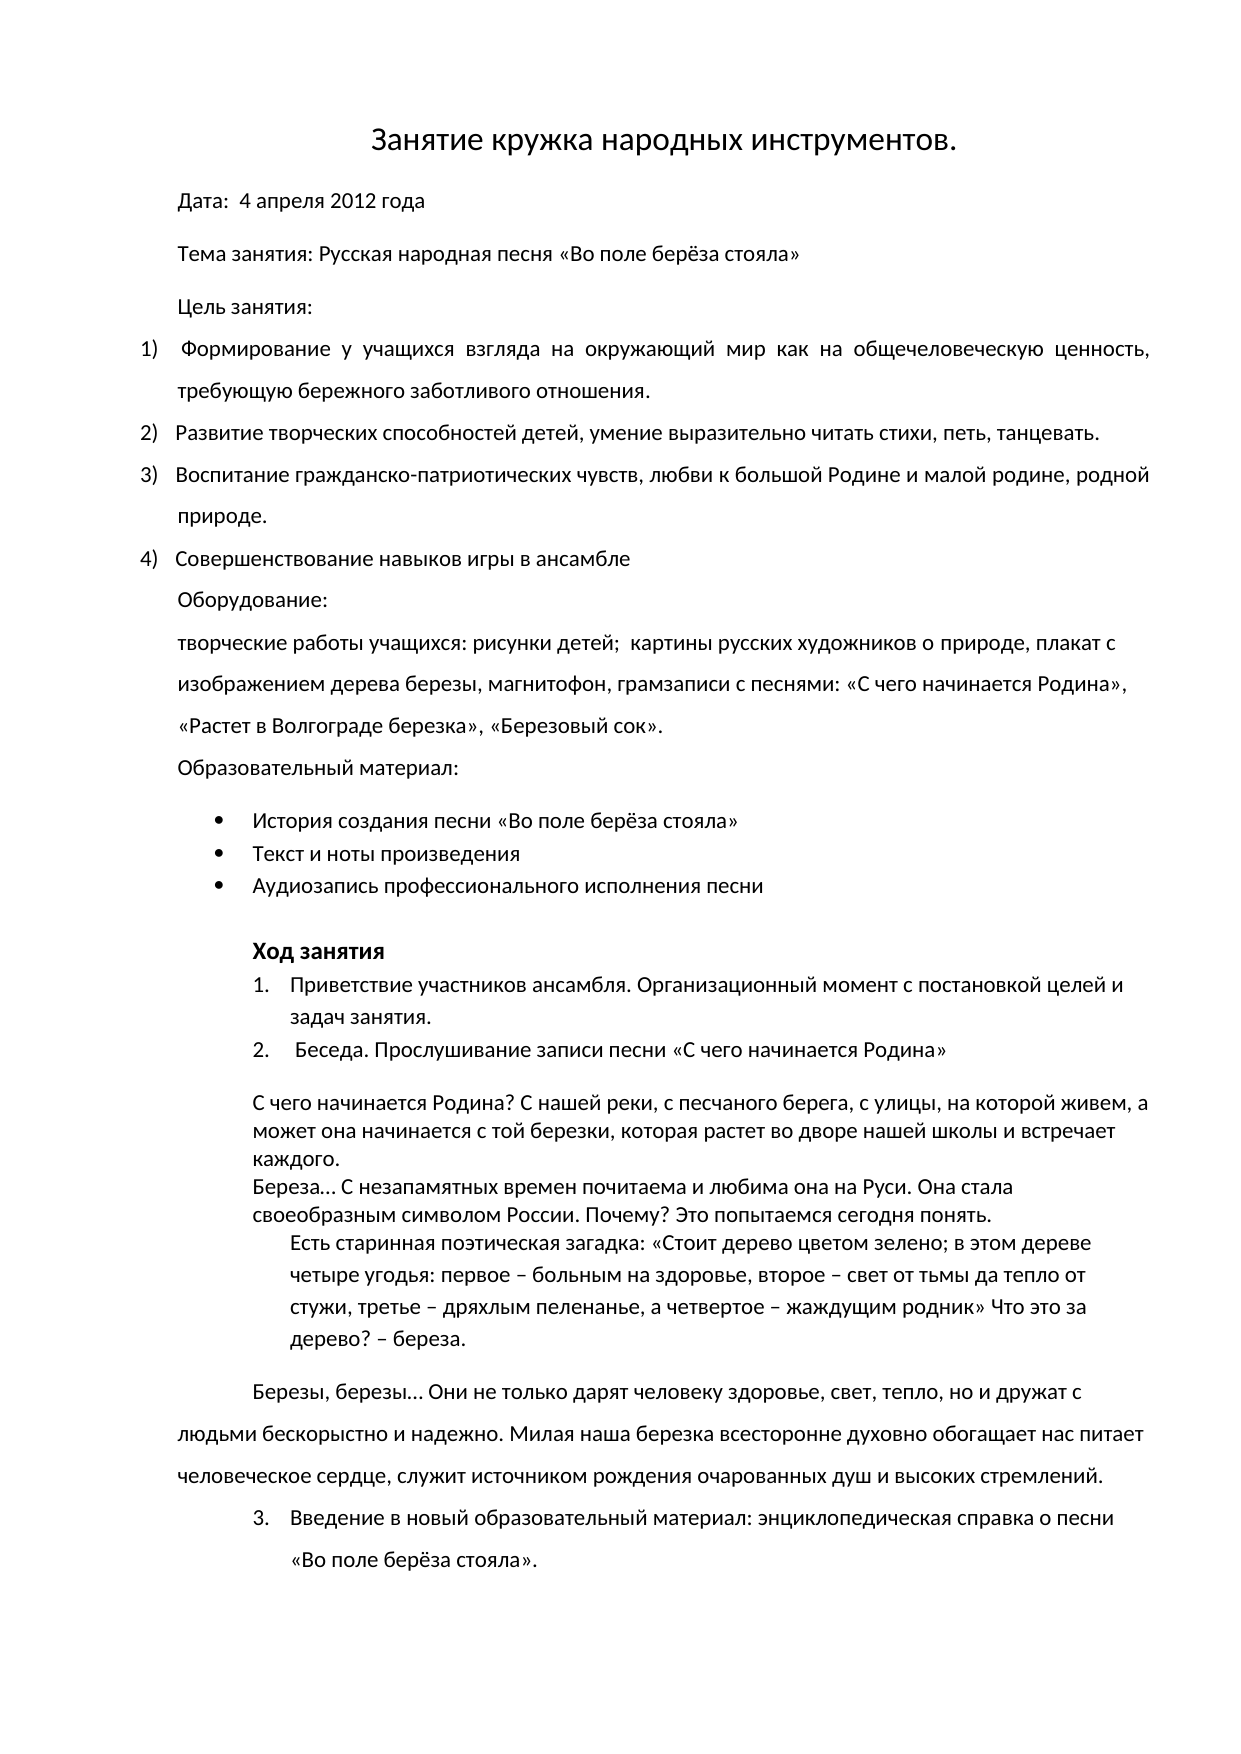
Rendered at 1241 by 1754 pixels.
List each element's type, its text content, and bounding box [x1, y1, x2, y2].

text 4) Совершенствование навыков игры в ансамбле [140, 544, 1152, 572]
text Тема занятия: Русская народная песня «Во поле берёза стояла» [177, 239, 1152, 267]
list Ход занятия [252, 935, 1152, 966]
text 1) Формирование у учащихся взгляда на окружающий мир как на общечеловеческую ценность, требующую бережного заботливого отношения. [140, 334, 1152, 404]
text Оборудование: [177, 586, 1152, 614]
text Занятие кружка народных инструментов. [177, 118, 1152, 159]
text Цель занятия: [177, 292, 1152, 320]
text Образовательный материал: [177, 753, 1152, 782]
text Дата: 4 апреля 2012 года [177, 186, 1152, 214]
list Текст и ноты произведения [215, 839, 1152, 867]
list Введение в новый образовательный материал: энциклопедическая справка о песни «Во поле берёза стояла». [252, 1503, 1152, 1573]
text Березы, березы… Они не только дарят человеку здоровье, свет, тепло, но и дружат с людьми бескорыстно и надежно. Милая наша березка всесторонне духовно обогащает нас питает человеческое сердце, служит источником рождения очарованных душ и высоких стремлений. [177, 1377, 1152, 1489]
list Беседа. Прослушивание записи песни «С чего начинается Родина» [252, 1035, 1152, 1063]
text творческие работы учащихся: рисунки детей; картины русских художников о природе, плакат с изображением дерева березы, магнитофон, грамзаписи с песнями: «С чего начинается Родина», «Растет в Волгограде березка», «Березовый сок». [177, 628, 1152, 739]
text Береза… С незапамятных времен почитаема и любима она на Руси. Она стала своеобразным символом России. Почему? Это попытаемся сегодня понять. [252, 1172, 1152, 1228]
list Приветствие участников ансамбля. Организационный момент с постановкой целей и задач занятия. [252, 970, 1152, 1031]
list История создания песни «Во поле берёза стояла» [215, 807, 1152, 834]
text 2) Развитие творческих способностей детей, умение выразительно читать стихи, петь, танцевать. [140, 418, 1152, 446]
list Есть старинная поэтическая загадка: «Стоит дерево цветом зелено; в этом дереве четыре угодья: первое – больным на здоровье, второе – свет от тьмы да тепло от стужи, третье – дряхлым пеленанье, а четвертое – жаждущим родник» Что это за дерево? – береза. [290, 1228, 1152, 1352]
text 3) Воспитание гражданско-патриотических чувств, любви к большой Родине и малой родине, родной природе. [140, 460, 1152, 530]
list Аудиозапись профессионального исполнения песни [215, 871, 1152, 899]
text С чего начинается Родина? С нашей реки, с песчаного берега, с улицы, на которой живем, а может она начинается с той березки, которая растет во дворе нашей школы и встречает каждого. [252, 1088, 1152, 1172]
